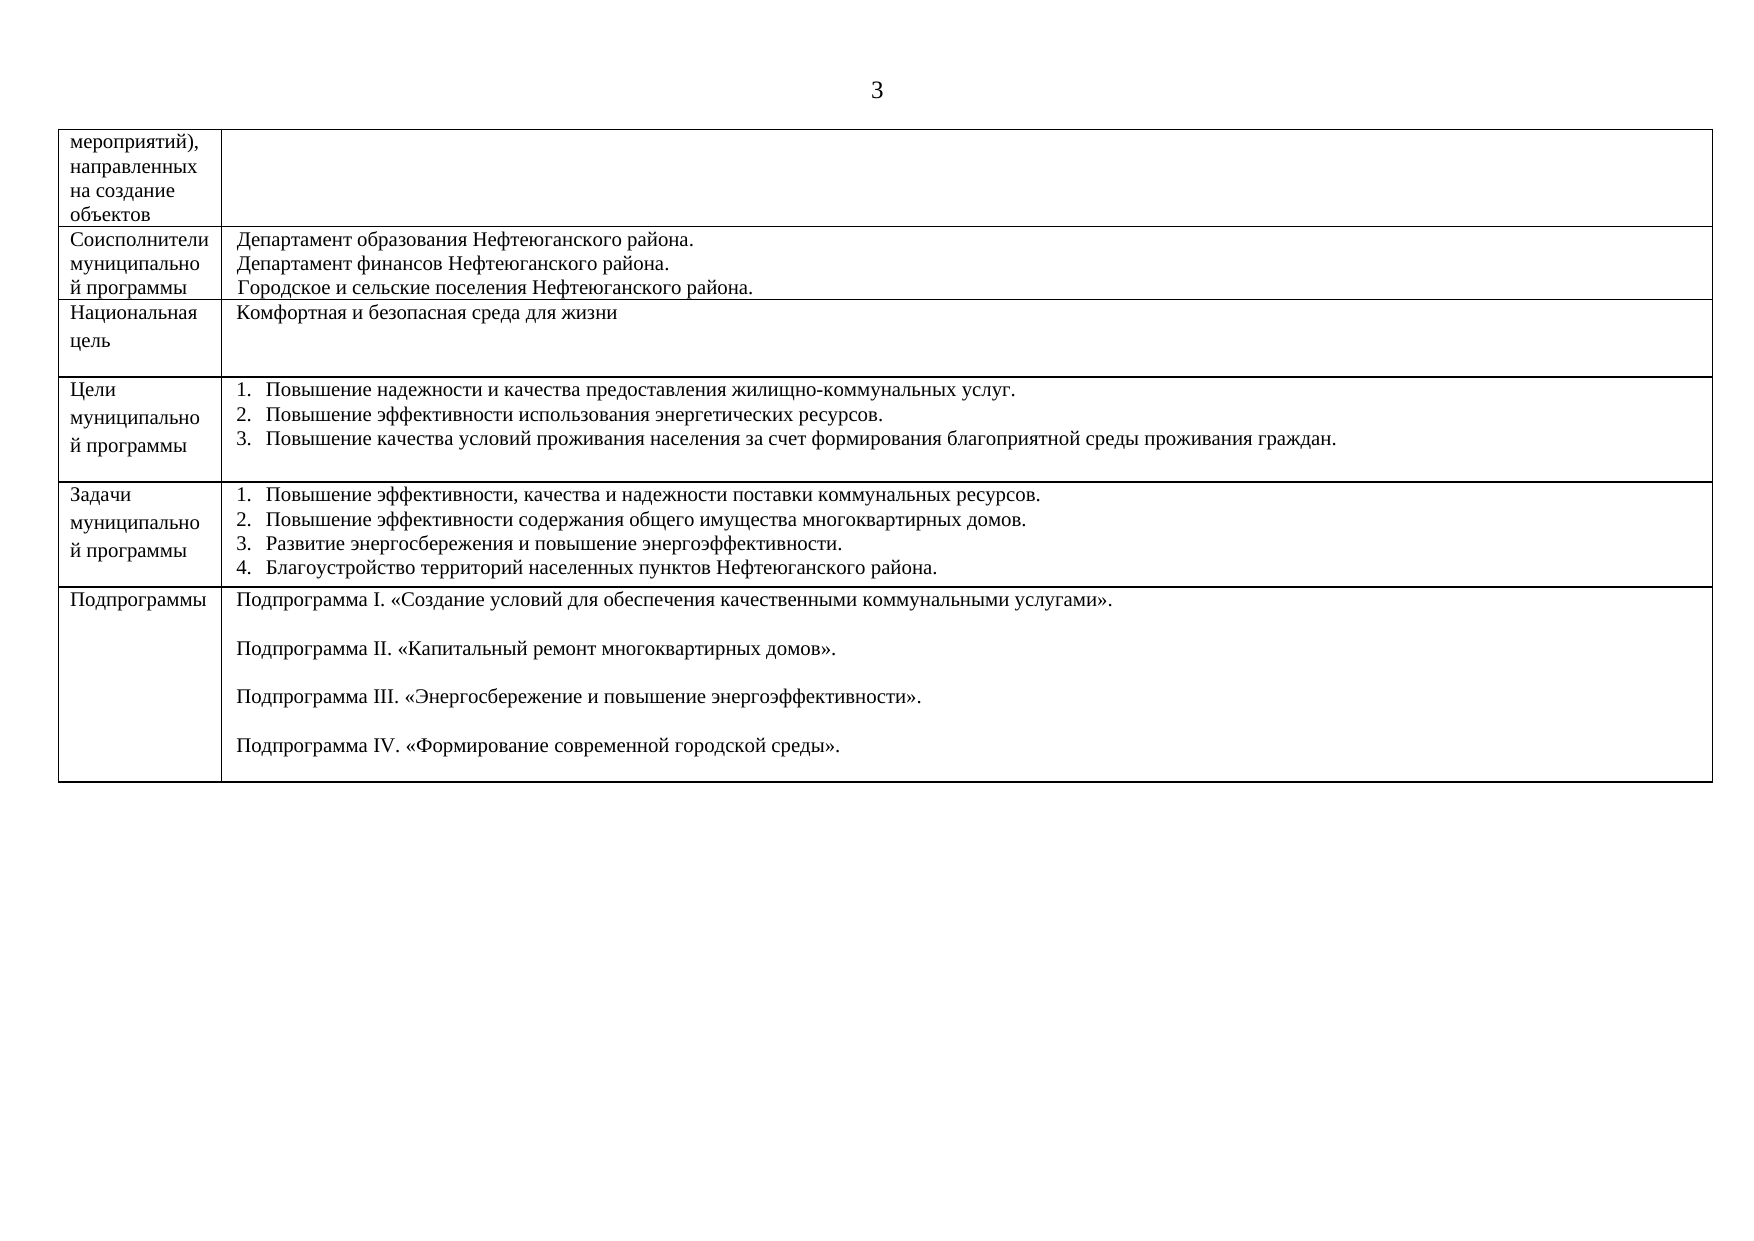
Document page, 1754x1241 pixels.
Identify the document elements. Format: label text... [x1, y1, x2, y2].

table_cell Комфортная и безопасная среда для жизни [222, 300, 1712, 376]
table_cell Цели муниципальной программы [59, 378, 221, 481]
table_cell Подпрограмма I. «Создание условий для обеспечения качественными коммунальными услугами». Подпрограмма II. «Капитальный ремонт многоквартирных домов». Подпрограмма III. «Энергосбережение и повышение энергоэффективности». Подпрограмма IV. «Формирование современной городской среды». [222, 588, 1712, 781]
table_cell Задачи муниципальной программы [59, 483, 221, 586]
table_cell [222, 130, 1712, 226]
table_cell Повышение надежности и качества предоставления жилищно-коммунальных услуг. Повышение эффективности использования энергетических ресурсов. Повышение качества условий проживания населения за счет формирования благоприятной среды проживания граждан. [222, 378, 1712, 481]
table_cell Национальная цель [59, 300, 221, 376]
table_cell Повышение эффективности, качества и надежности поставки коммунальных ресурсов. Повышение эффективности содержания общего имущества многоквартирных домов. Развитие энергосбережения и повышение энергоэффективности. Благоустройство территорий населенных пунктов Нефтеюганского района. [222, 483, 1712, 586]
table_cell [59, 130, 221, 226]
table_cell Соисполнители муниципальной программы [59, 227, 221, 299]
table_cell Департамент образования Нефтеюганского района. Департамент финансов Нефтеюганского района. Городское и сельские поселения Нефтеюганского района. [222, 227, 1712, 299]
table_cell Подпрограммы [59, 588, 221, 781]
